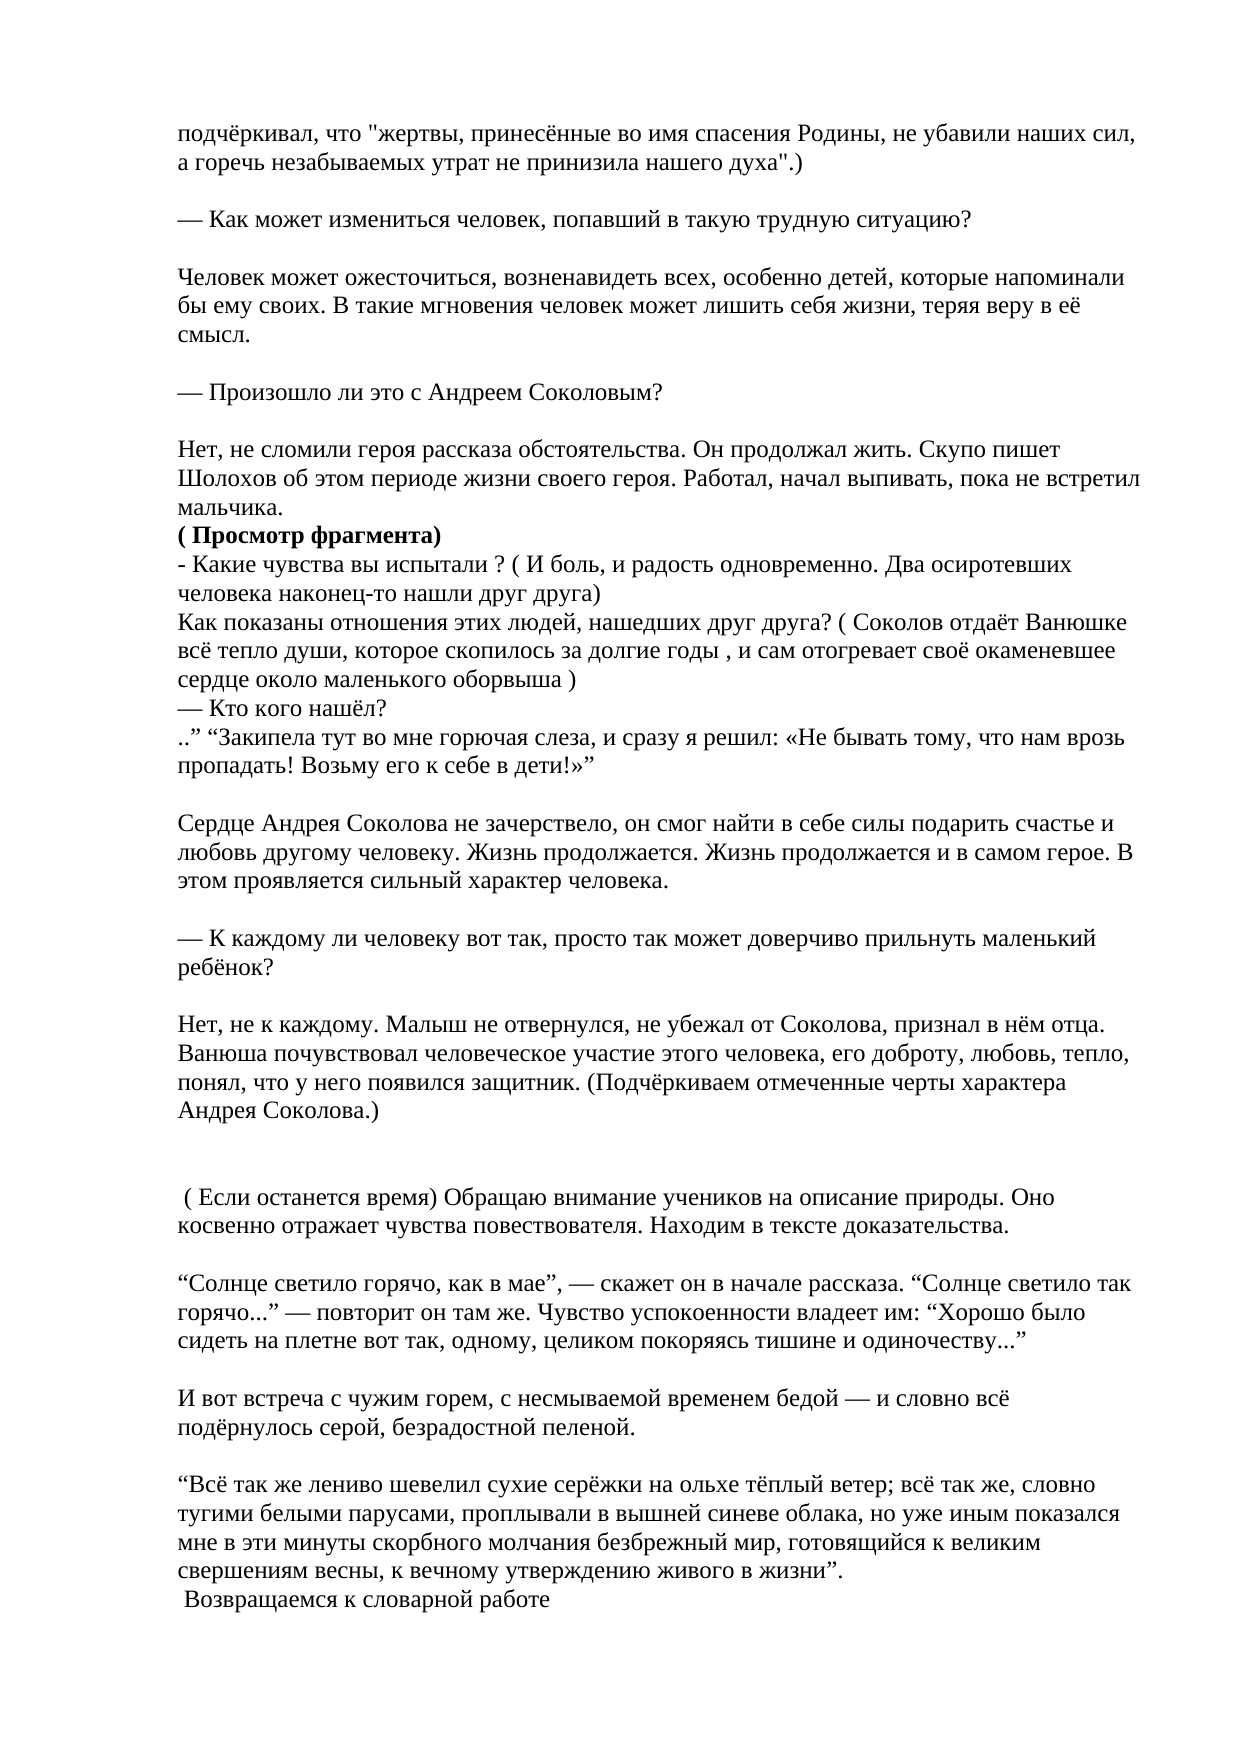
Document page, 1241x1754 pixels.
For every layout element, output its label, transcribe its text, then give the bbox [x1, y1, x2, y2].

text Нет, не к каждому. Малыш не отвернулся, не убежал от Соколова, признал в нём отца. Ванюша почувствовал человеческое участие этого человека, его доброту, любовь, тепло, понял, что у него появился защитник. (Подчёркиваем отмеченные черты характера Андрея Соколова.) [177, 1009, 1152, 1124]
text ( Если останется время) Обращаю внимание учеников на описание природы. Оно косвенно отражает чувства повествователя. Находим в тексте доказательства. [177, 1182, 1152, 1239]
text “Всё так же лениво шевелил сухие серёжки на ольхе тёплый ветер; всё так же, словно тугими белыми парусами, проплывали в вышней синеве облака, но уже иным показался мне в эти минуты скорбного молчания безбрежный мир, готовящийся к великим свершениям весны, к вечному утверждению живого в жизни”. [177, 1469, 1152, 1584]
text — Как может измениться человек, попавший в такую трудную ситуацию? [177, 204, 1152, 233]
text ( Просмотр фрагмента) [177, 521, 1152, 549]
text - Какие чувства вы испытали ? ( И боль, и радость одновременно. Два осиротевших человека наконец-то нашли друг друга) [177, 549, 1152, 607]
text И вот встреча с чужим горем, с несмываемой временем бедой — и словно всё подёрнулось серой, безрадостной пеленой. [177, 1383, 1152, 1441]
text — К каждому ли человеку вот так, просто так может доверчиво прильнуть маленький ребёнок? [177, 923, 1152, 981]
text ..” “Закипела тут во мне горючая слеза, и сразу я решил: «Не бывать тому, что нам врозь пропадать! Возьму его к себе в дети!»” [177, 722, 1152, 779]
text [177, 118, 1152, 176]
text — Произошло ли это с Андреем Соколовым? [177, 377, 1152, 406]
text Сердце Андрея Соколова не зачерствело, он смог найти в себе силы подарить счастье и любовь другому человеку. Жизнь продолжается. Жизнь продолжается и в самом герое. В этом проявляется сильный характер человека. [177, 808, 1152, 894]
text Как показаны отношения этих людей, нашедших друг друга? ( Соколов отдаёт Ванюшке всё тепло души, которое скопилось за долгие годы , и сам отогревает своё окаменевшее сердце около маленького оборвыша ) [177, 607, 1152, 693]
text Нет, не сломили героя рассказа обстоятельства. Он продолжал жить. Скупо пишет Шолохов об этом периоде жизни своего героя. Работал, начал выпивать, пока не встретил мальчика. [177, 434, 1152, 521]
text Возвращаемся к словарной работе [177, 1584, 1152, 1613]
text Человек может ожесточиться, возненавидеть всех, особенно детей, которые напоминали бы ему своих. В такие мгновения человек может лишить себя жизни, теряя веру в её смысл. [177, 262, 1152, 348]
text — Кто кого нашёл? [177, 693, 1152, 722]
text “Солнце светило горячо, как в мае”, — скажет он в начале рассказа. “Солнце светило так горячо...” — повторит он там же. Чувство успокоенности владеет им: “Хорошо было сидеть на плетне вот так, одному, целиком покоряясь тишине и одиночеству...” [177, 1268, 1152, 1354]
